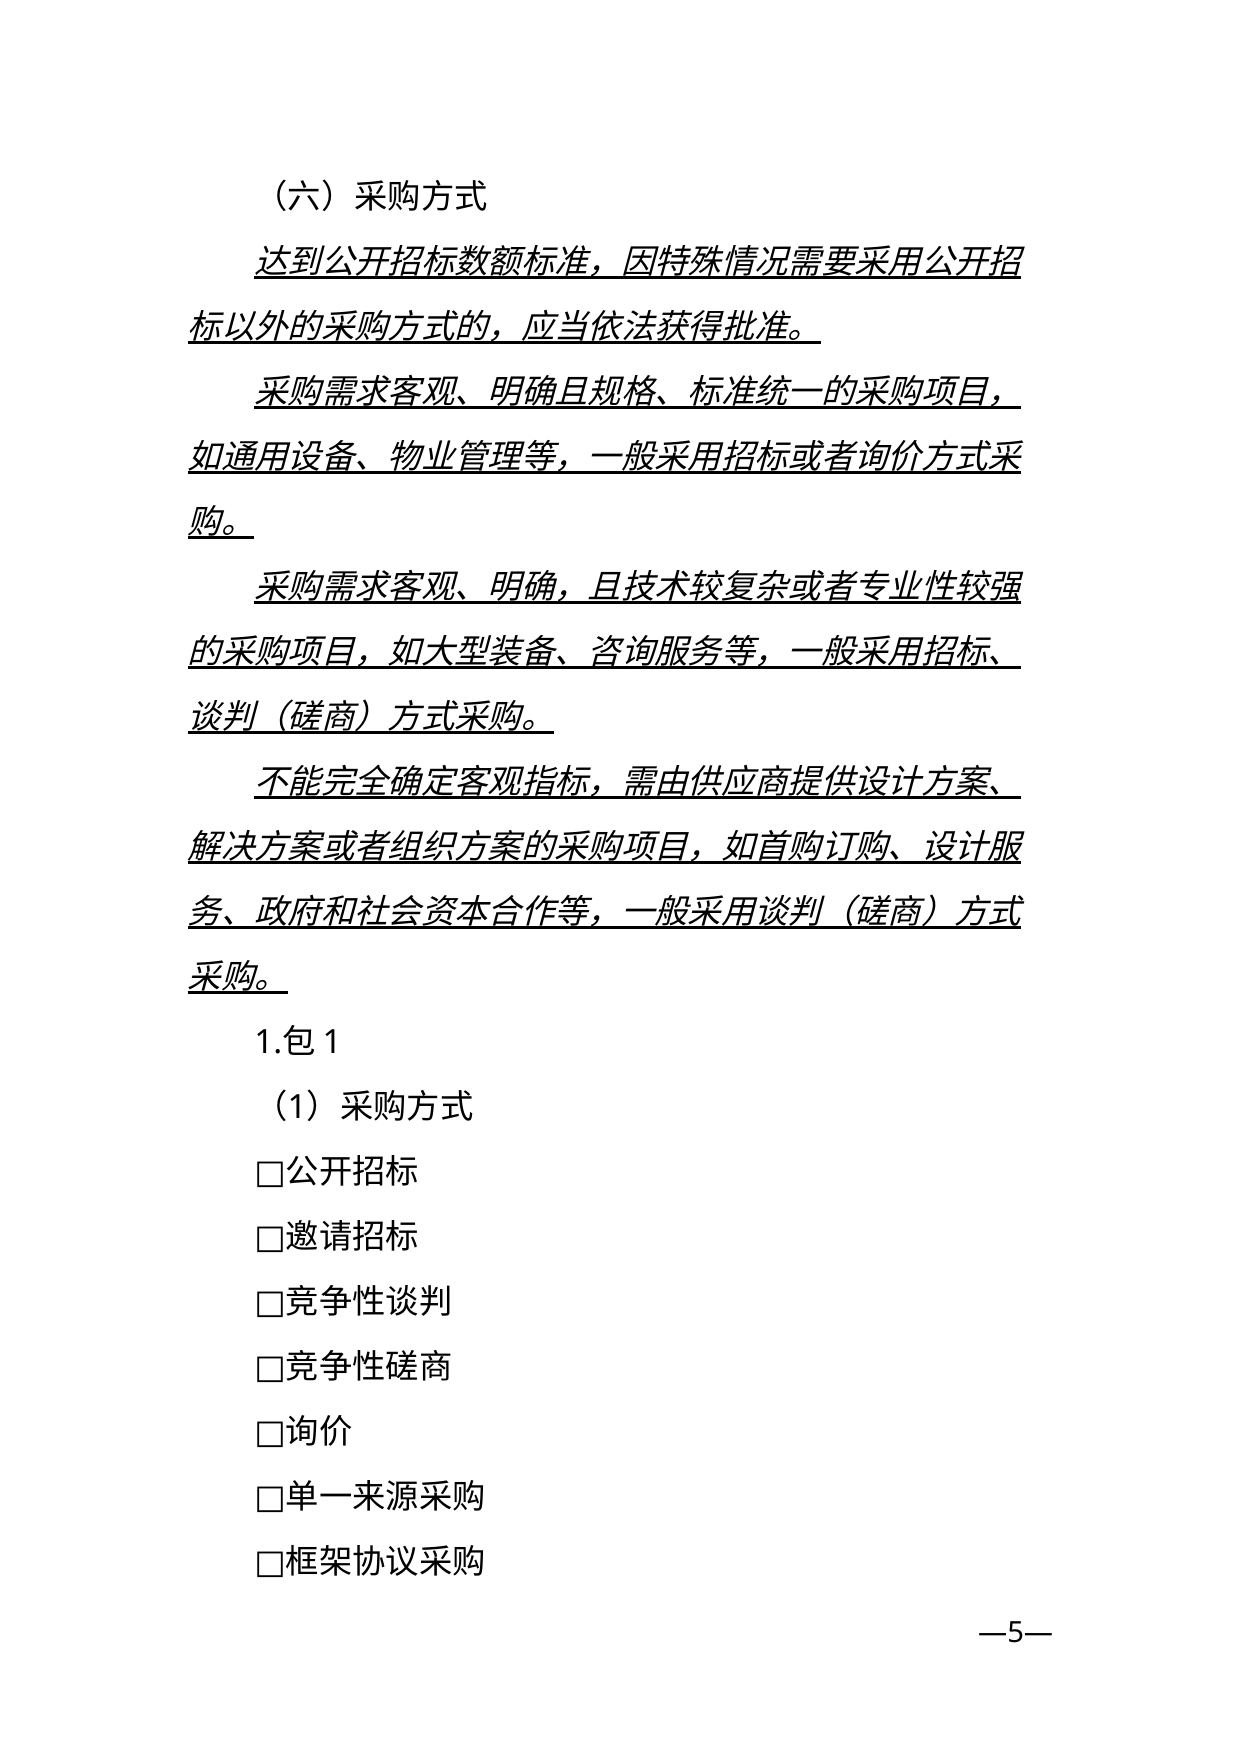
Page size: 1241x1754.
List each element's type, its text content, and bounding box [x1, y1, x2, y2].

text □询价 [187, 1397, 1053, 1462]
text □邀请招标 [187, 1202, 1053, 1267]
text □竞争性磋商 [187, 1332, 1053, 1397]
text 采购需求客观、明确且规格、标准统一的采购项目，如通用设备、物业管理等，一般采用招标或者询价方式采购。 [187, 357, 1053, 552]
text 采购需求客观、明确，且技术较复杂或者专业性较强的采购项目，如大型装备、咨询服务等，一般采用招标、谈判（磋商）方式采购。 [187, 552, 1053, 747]
text 1.包1 [187, 1007, 1053, 1072]
text 不能完全确定客观指标，需由供应商提供设计方案、解决方案或者组织方案的采购项目，如首购订购、设计服务、政府和社会资本合作等，一般采用谈判（磋商）方式采购。 [187, 747, 1053, 1007]
text □公开招标 [187, 1137, 1053, 1202]
text （六）采购方式 [187, 162, 1053, 227]
text 达到公开招标数额标准，因特殊情况需要采用公开招标以外的采购方式的，应当依法获得批准。 [187, 227, 1053, 357]
text □竞争性谈判 [187, 1267, 1053, 1332]
text （1）采购方式 [187, 1072, 1053, 1137]
text □框架协议采购 [187, 1527, 1053, 1592]
text □单一来源采购 [187, 1462, 1053, 1527]
